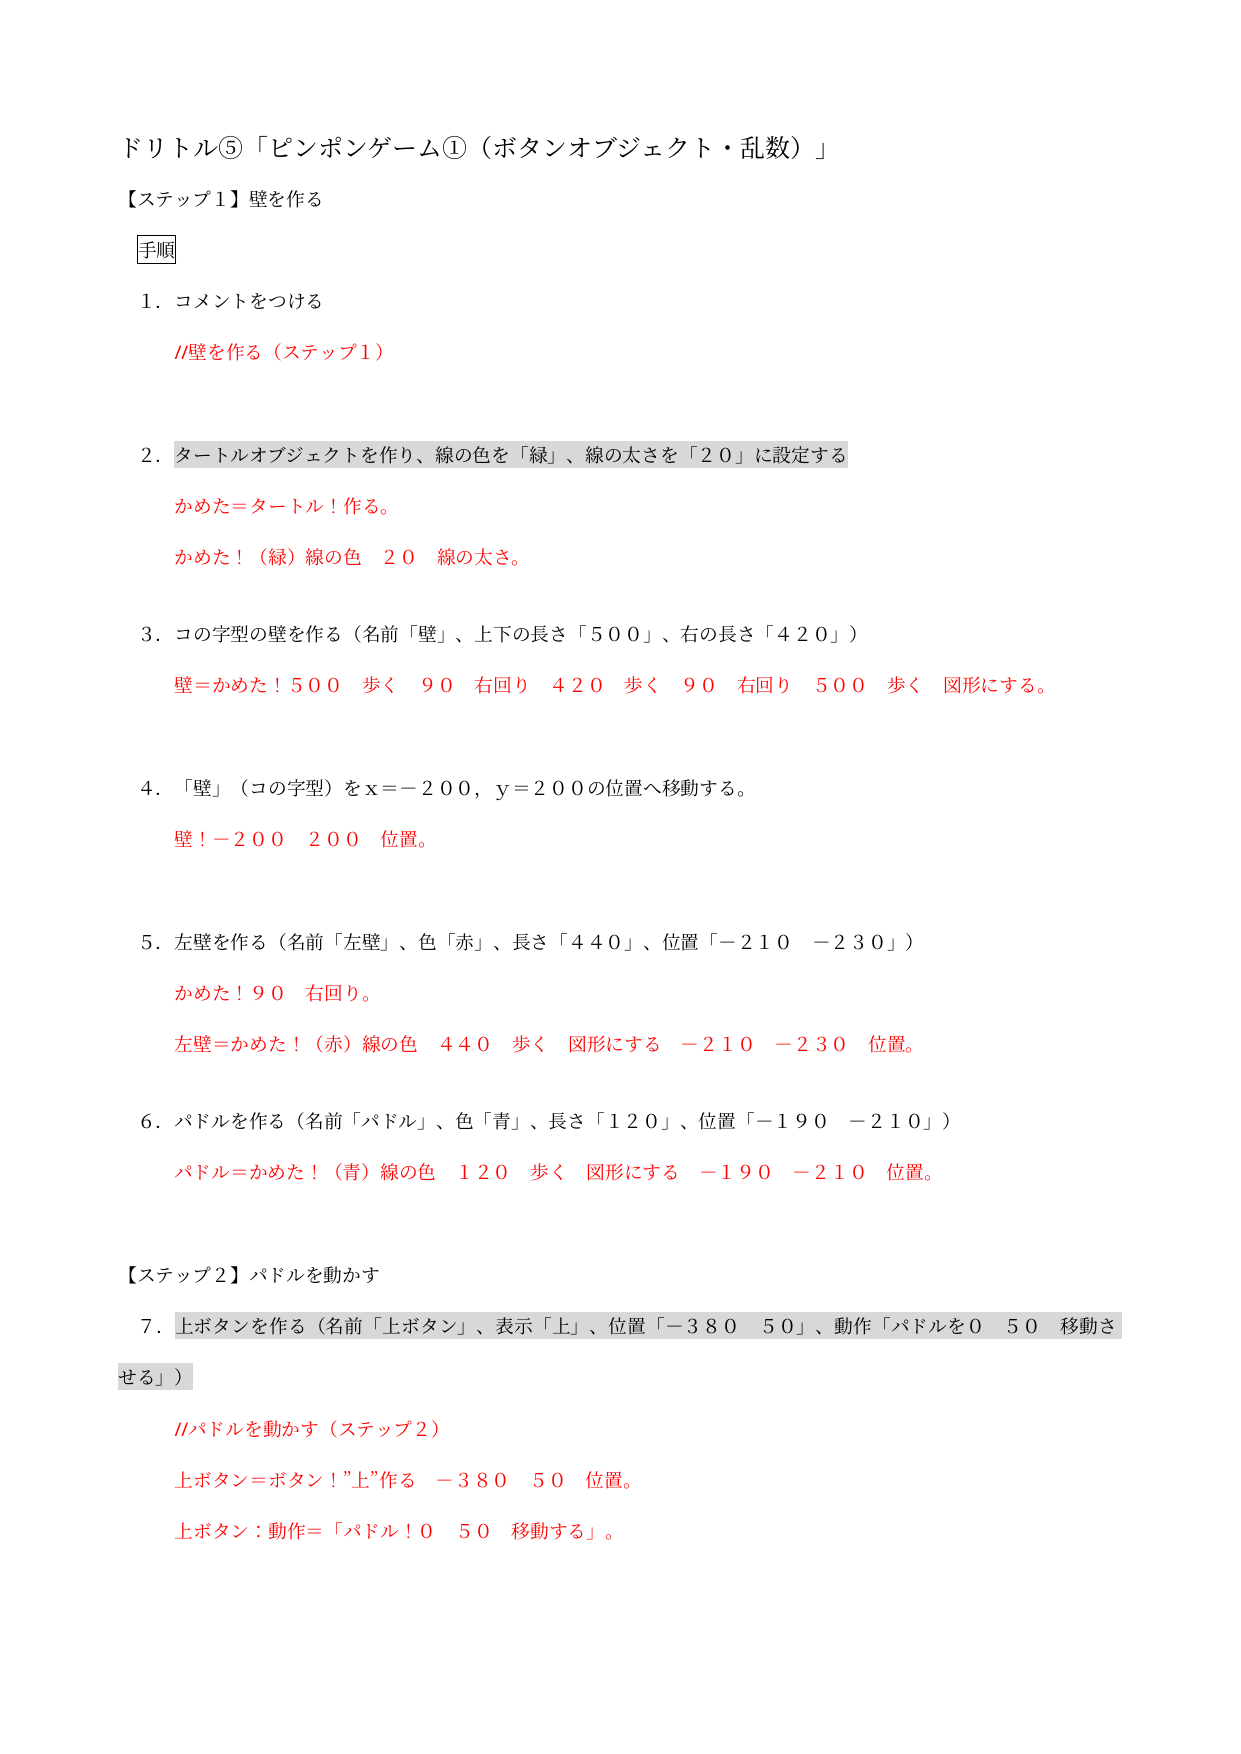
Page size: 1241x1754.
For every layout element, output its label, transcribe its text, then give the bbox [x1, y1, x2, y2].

text 【ステップ１】壁を作る [118, 172, 1122, 223]
text ドリトル⑤「ピンポンゲーム①（ボタンオブジェクト・乱数）」 [118, 121, 1122, 172]
text かめた＝タートル！作る。 [118, 480, 1122, 531]
text //パドルを動かす（ステップ２） [118, 1402, 1122, 1453]
text １．コメントをつける [118, 275, 1122, 326]
text かめた！（緑）線の色 ２０ 線の太さ。 [118, 531, 1122, 582]
text ２．タートルオブジェクトを作り、線の色を「緑」、線の太さを「２０」に設定する [118, 428, 1122, 480]
text かめた！９０ 右回り。 [118, 967, 1122, 1018]
text 手順 [118, 223, 1122, 275]
text ５．左壁を作る（名前「左壁」、色「赤」、長さ「４４０」、位置「－２１０ －２３０」） [118, 915, 1122, 967]
text 【ステップ２】パドルを動かす [118, 1248, 1122, 1300]
text ６．パドルを作る（名前「パドル」、色「青」、長さ「１２０」、位置「－１９０ －２１０」） [118, 1095, 1122, 1146]
text パドル＝かめた！（青）線の色 １２０ 歩く 図形にする －１９０ －２１０ 位置。 [118, 1146, 1122, 1197]
text 上ボタン：動作＝「パドル！０ ５０ 移動する」。 [118, 1505, 1122, 1556]
text 左壁＝かめた！（赤）線の色 ４４０ 歩く 図形にする －２１０ －２３０ 位置。 [118, 1018, 1122, 1069]
text 上ボタン＝ボタン！”上”作る －３８０ ５０ 位置。 [118, 1453, 1122, 1505]
text //壁を作る（ステップ１） [118, 326, 1122, 377]
text 壁！－２００ ２００ 位置。 [118, 813, 1122, 864]
text ４．「壁」（コの字型）をｘ＝－２００，ｙ＝２００の位置へ移動する。 [118, 762, 1122, 813]
text ７．上ボタンを作る（名前「上ボタン」、表示「上」、位置「－３８０ ５０」、動作「パドルを０ ５０ 移動させる」） [118, 1300, 1122, 1402]
text 壁＝かめた！５００ 歩く ９０ 右回り ４２０ 歩く ９０ 右回り ５００ 歩く 図形にする。 [118, 659, 1122, 710]
text ３．コの字型の壁を作る（名前「壁」、上下の長さ「５００」、右の長さ「４２０」） [118, 608, 1122, 659]
